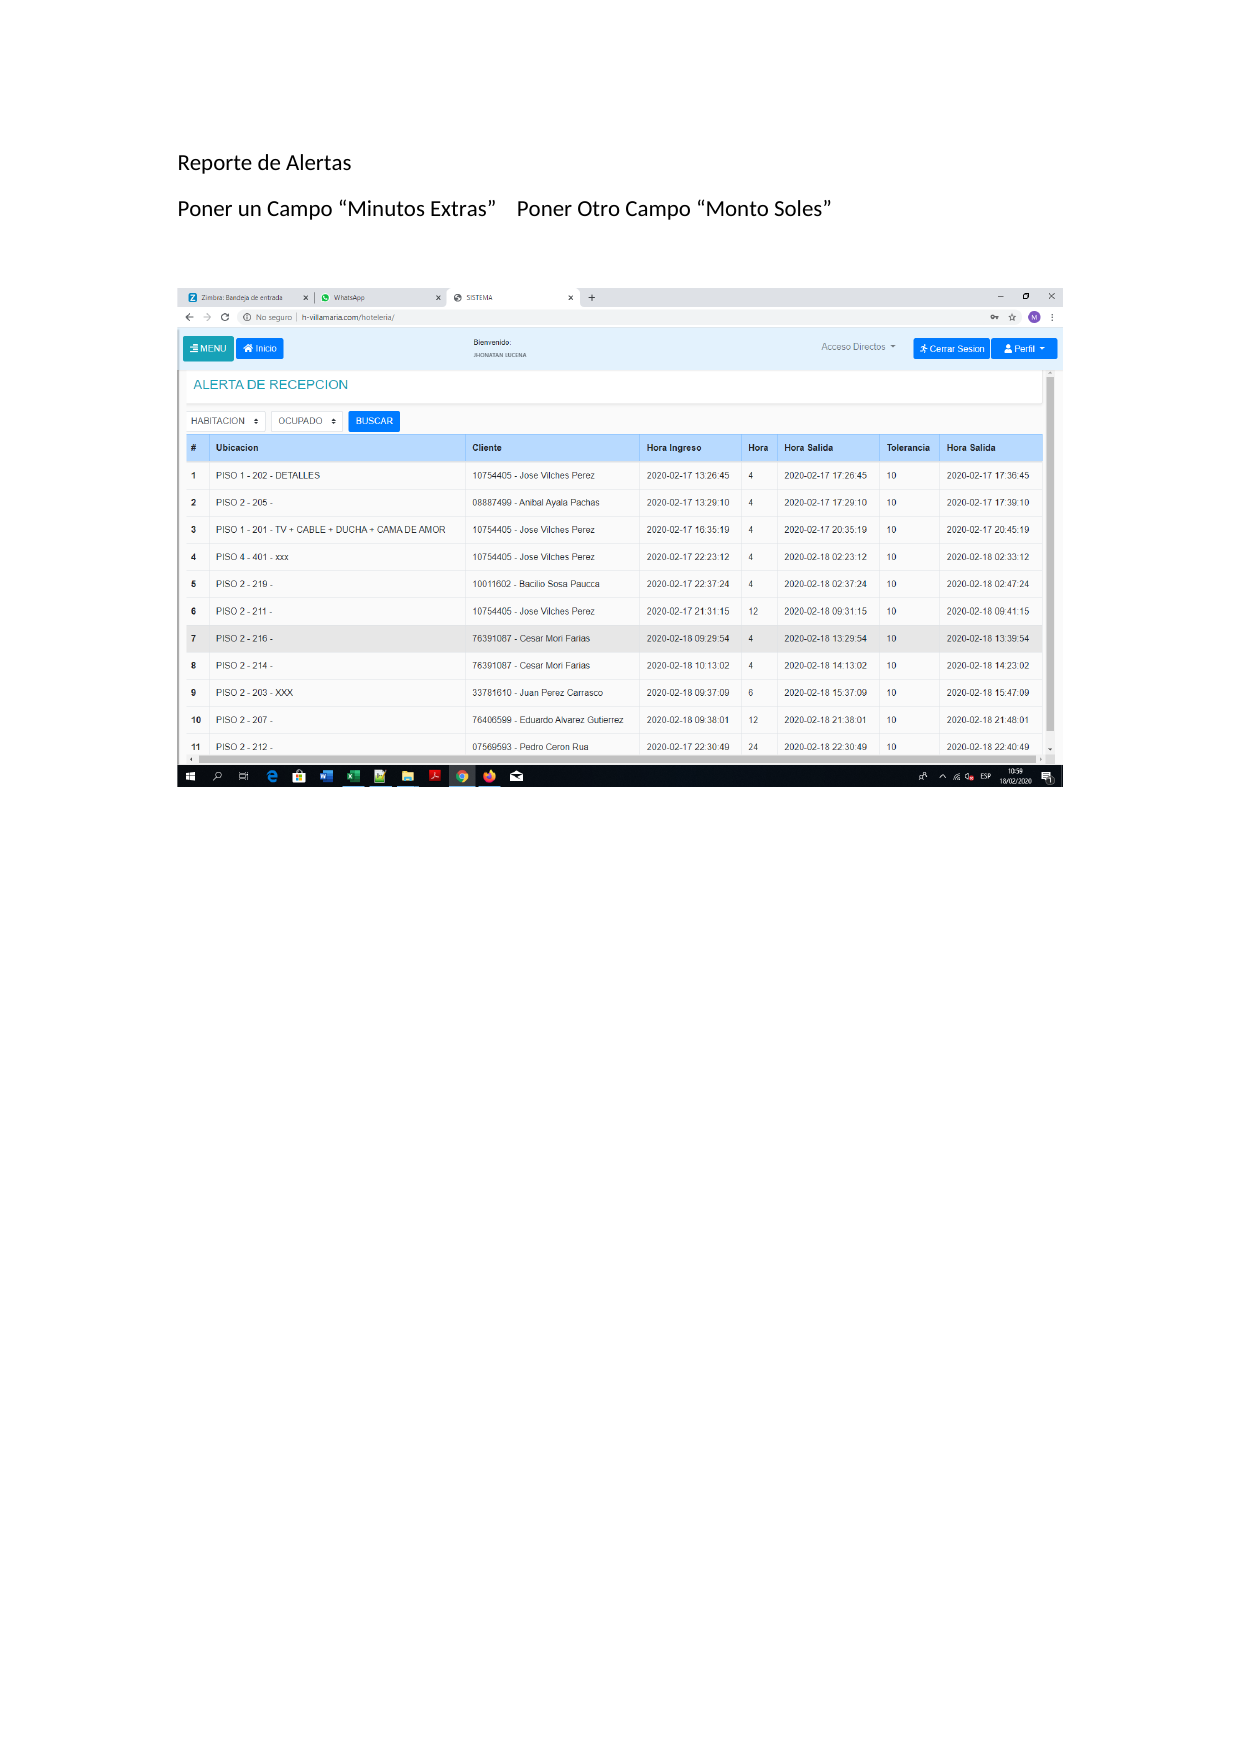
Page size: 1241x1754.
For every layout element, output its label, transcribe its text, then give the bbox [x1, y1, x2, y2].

text Poner un Campo “Minutos Extras” Poner Otro Campo “Monto Soles” [177, 194, 1063, 222]
text Reporte de Alertas [177, 148, 1063, 176]
picture [177, 288, 1063, 787]
